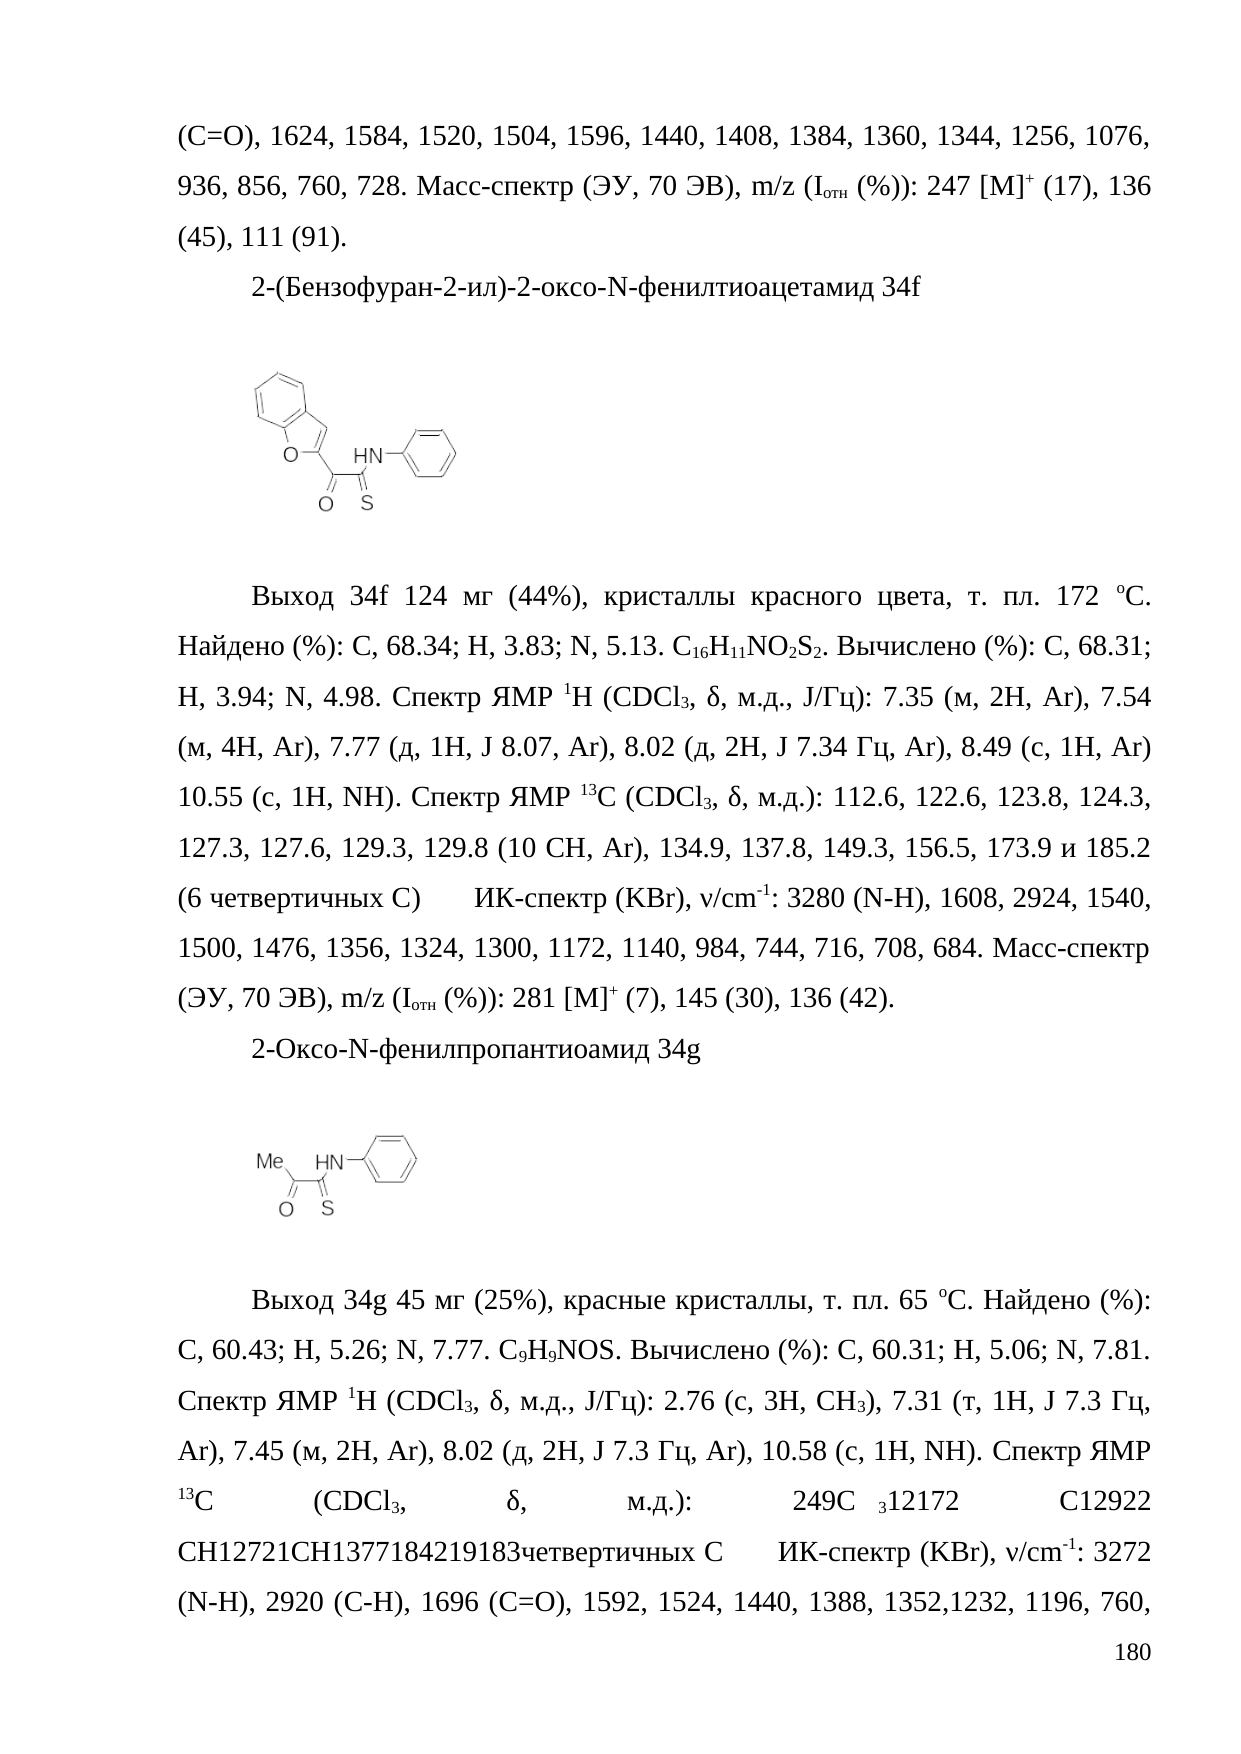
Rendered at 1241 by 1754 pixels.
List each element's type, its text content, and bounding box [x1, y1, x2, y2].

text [177, 1282, 1152, 1618]
text 2-Оксо-N-фенилпропантиоамид 34g [177, 1031, 1152, 1064]
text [177, 118, 1152, 252]
text Выход 124 мг (44%), кристаллы красного цвета, т. пл. 172 oC. Найдено (%): C, 68.34; H, 3.83; N, 5.13. C16H11NO2S2. Вычислено (%): C, 68.31; H, 3.94; N, 4.98. Спектр ЯМР 1H (CDCl3, δ, м.д., J/Гц): 7.35 (м, 2H, Ar), 7.54 (м, 4H, Ar), 7.77 (д, 1H, J 8.07, Ar), 8.02 (д, 2H, J 7.34 Гц, Ar), 8.49 (с, 1H, Ar) 10.55 (с, 1H, NH). Спектр ЯМР (CDCl3, δ, м.д.): 112.6, 122.6, 123.8, 124.3, 127.3, 127.6, 129.3, 129.8 (10 CH, Ar), 134.9, 137.8, 149.3, 156.5, 173.9 и 185.2 (6 четвертичных С) ИК-спектр (KBr), ν/cm-1: 3280 (N-H), 1608, 2924, 1540, 1500, 1476, 1356, 1324, 1300, 1172, 1140, 984, 744, 716, 708, 684. Масс-спектр (ЭУ, 70 ЭВ), m/z (Iотн (%)): 281 [M]+ (7), 145 (30), 136 (42). [177, 578, 1152, 1014]
text 2-(Бензофуран-2-ил)-2-оксо-N-фенилтиоацетамид [177, 269, 1152, 303]
